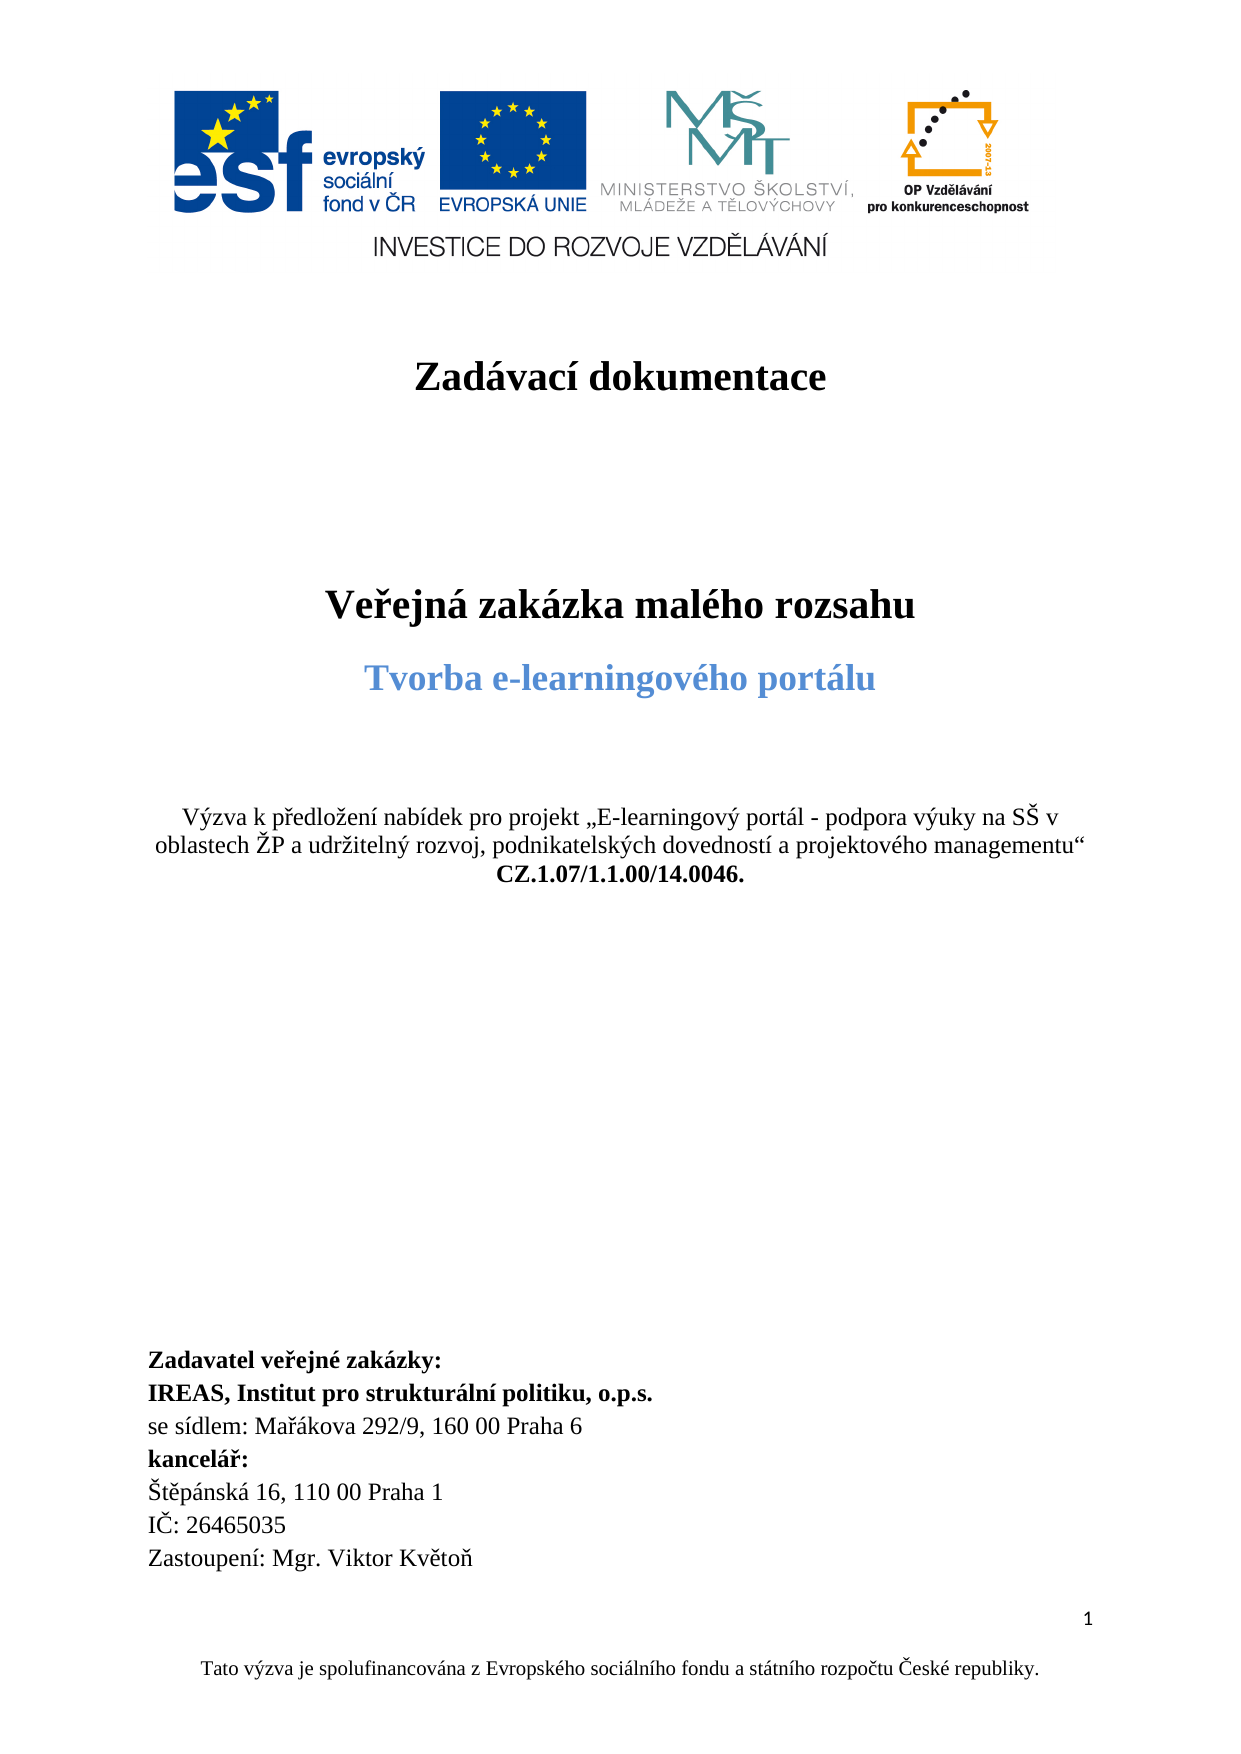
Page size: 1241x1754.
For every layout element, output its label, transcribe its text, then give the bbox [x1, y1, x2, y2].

picture [147, 73, 1056, 273]
text Výzva k předložení nabídek pro projekt „E-learningový portál - podpora výuky na SŠ v oblastech ŽP a udržitelný rozvoj, podnikatelských dovedností a projektového managementu“ CZ.1.07/1.1.00/14.0046. [148, 802, 1093, 888]
text Tvorba e-learningového portálu [148, 655, 1093, 698]
text IČ: 26465035 [148, 1510, 1093, 1539]
text Veřejná zakázka malého rozsahu [148, 579, 1093, 627]
text IREAS, Institut pro strukturální politiku, o.p.s. [148, 1378, 1093, 1407]
text kancelář: [148, 1444, 1093, 1473]
text Zadávací dokumentace [148, 352, 1093, 399]
text se sídlem: Mařákova 292/9, 160 00 Praha 6 [148, 1411, 1093, 1440]
text Zadavatel veřejné zakázky: [148, 1345, 1093, 1374]
text Štěpánská 16, 110 00 Praha 1 [148, 1477, 1093, 1506]
text Zastoupení: Mgr. Viktor Květoň [148, 1543, 1093, 1572]
